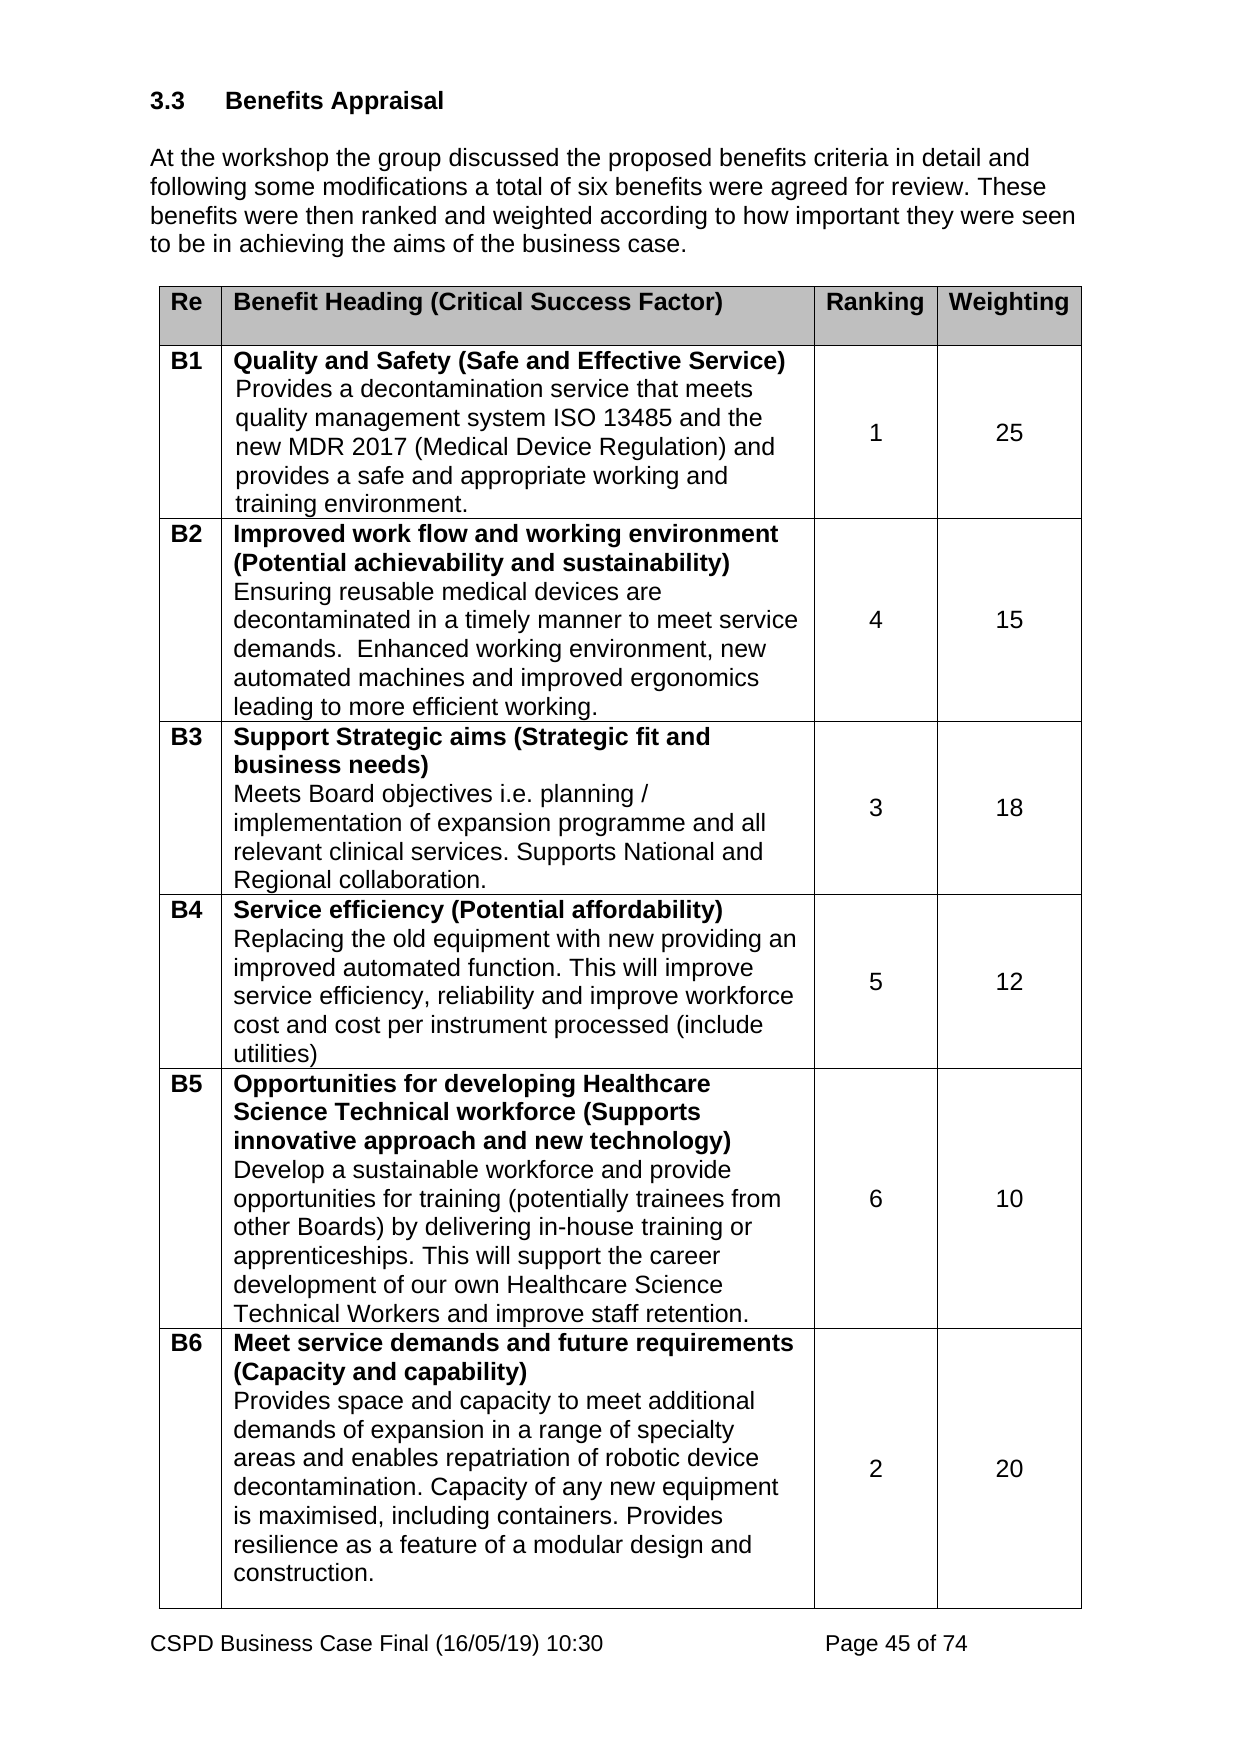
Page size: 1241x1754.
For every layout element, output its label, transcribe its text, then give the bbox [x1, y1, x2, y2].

table_cell Improved work flow and working environment (Potential achievability and sustainability) Ensuring reusable medical devices are decontaminated in a timely manner to meet service demands. Enhanced working environment, new automated machines and improved ergonomics leading to more efficient working. [222, 519, 814, 721]
table_cell Quality and Safety (Safe and Effective Service) Provides a decontamination service that meets quality management system ISO 13485 and the new MDR 2017 (Medical Device Regulation) and provides a safe and appropriate working and training environment. [222, 346, 814, 518]
table_cell B1 [160, 346, 221, 518]
table_cell B3 [160, 722, 221, 894]
table_cell 25 [938, 346, 1081, 518]
table_cell B6 [160, 1329, 221, 1608]
table_cell 6 [815, 1069, 937, 1327]
table_cell 5 [815, 895, 937, 1068]
table_cell 18 [938, 722, 1081, 894]
table_header Benefit Heading (Critical Success Factor) [222, 287, 814, 345]
table_header Ref [160, 287, 221, 345]
table_cell 10 [938, 1069, 1081, 1327]
table_cell 20 [938, 1329, 1081, 1608]
table_header Ranking [815, 287, 937, 345]
table_cell Opportunities for developing Healthcare Science Technical workforce (Supports innovative approach and new technology) Develop a sustainable workforce and provide opportunities for training (potentially trainees from other Boards) by delivering in-house training or apprenticeships. This will support the career development of our own Healthcare Science Technical Workers and improve staff retention. [222, 1069, 814, 1327]
table_cell 4 [815, 519, 937, 721]
table_cell Service efficiency (Potential affordability) Replacing the old equipment with new providing an improved automated function. This will improve service efficiency, reliability and improve workforce cost and cost per instrument processed (include utilities) [222, 895, 814, 1068]
table_cell 3 [815, 722, 937, 894]
table_cell B4 [160, 895, 221, 1068]
table_cell 1 [815, 346, 937, 518]
table_cell B5 [160, 1069, 221, 1327]
table_header Weighting [938, 287, 1081, 345]
table_cell B2 [160, 519, 221, 721]
table_cell 12 [938, 895, 1081, 1068]
table_cell Meet service demands and future requirements (Capacity and capability) Provides space and capacity to meet additional demands of expansion in a range of specialty areas and enables repatriation of robotic device decontamination. Capacity of any new equipment is maximised, including containers. Provides resilience as a feature of a modular design and construction. [222, 1329, 814, 1608]
text 3.3 Benefits Appraisal [150, 86, 1090, 114]
table_cell 15 [938, 519, 1081, 721]
table_cell Support Strategic aims (Strategic fit and business needs) Meets Board objectives i.e. planning / implementation of expansion programme and all relevant clinical services. Supports National and Regional collaboration. [222, 722, 814, 894]
table_cell 2 [815, 1329, 937, 1608]
text At the workshop the group discussed the proposed benefits criteria in detail and following some modifications a total of six benefits were agreed for review. These benefits were then ranked and weighted according to how important they were seen to be in achieving the aims of the business case. [150, 143, 1090, 258]
